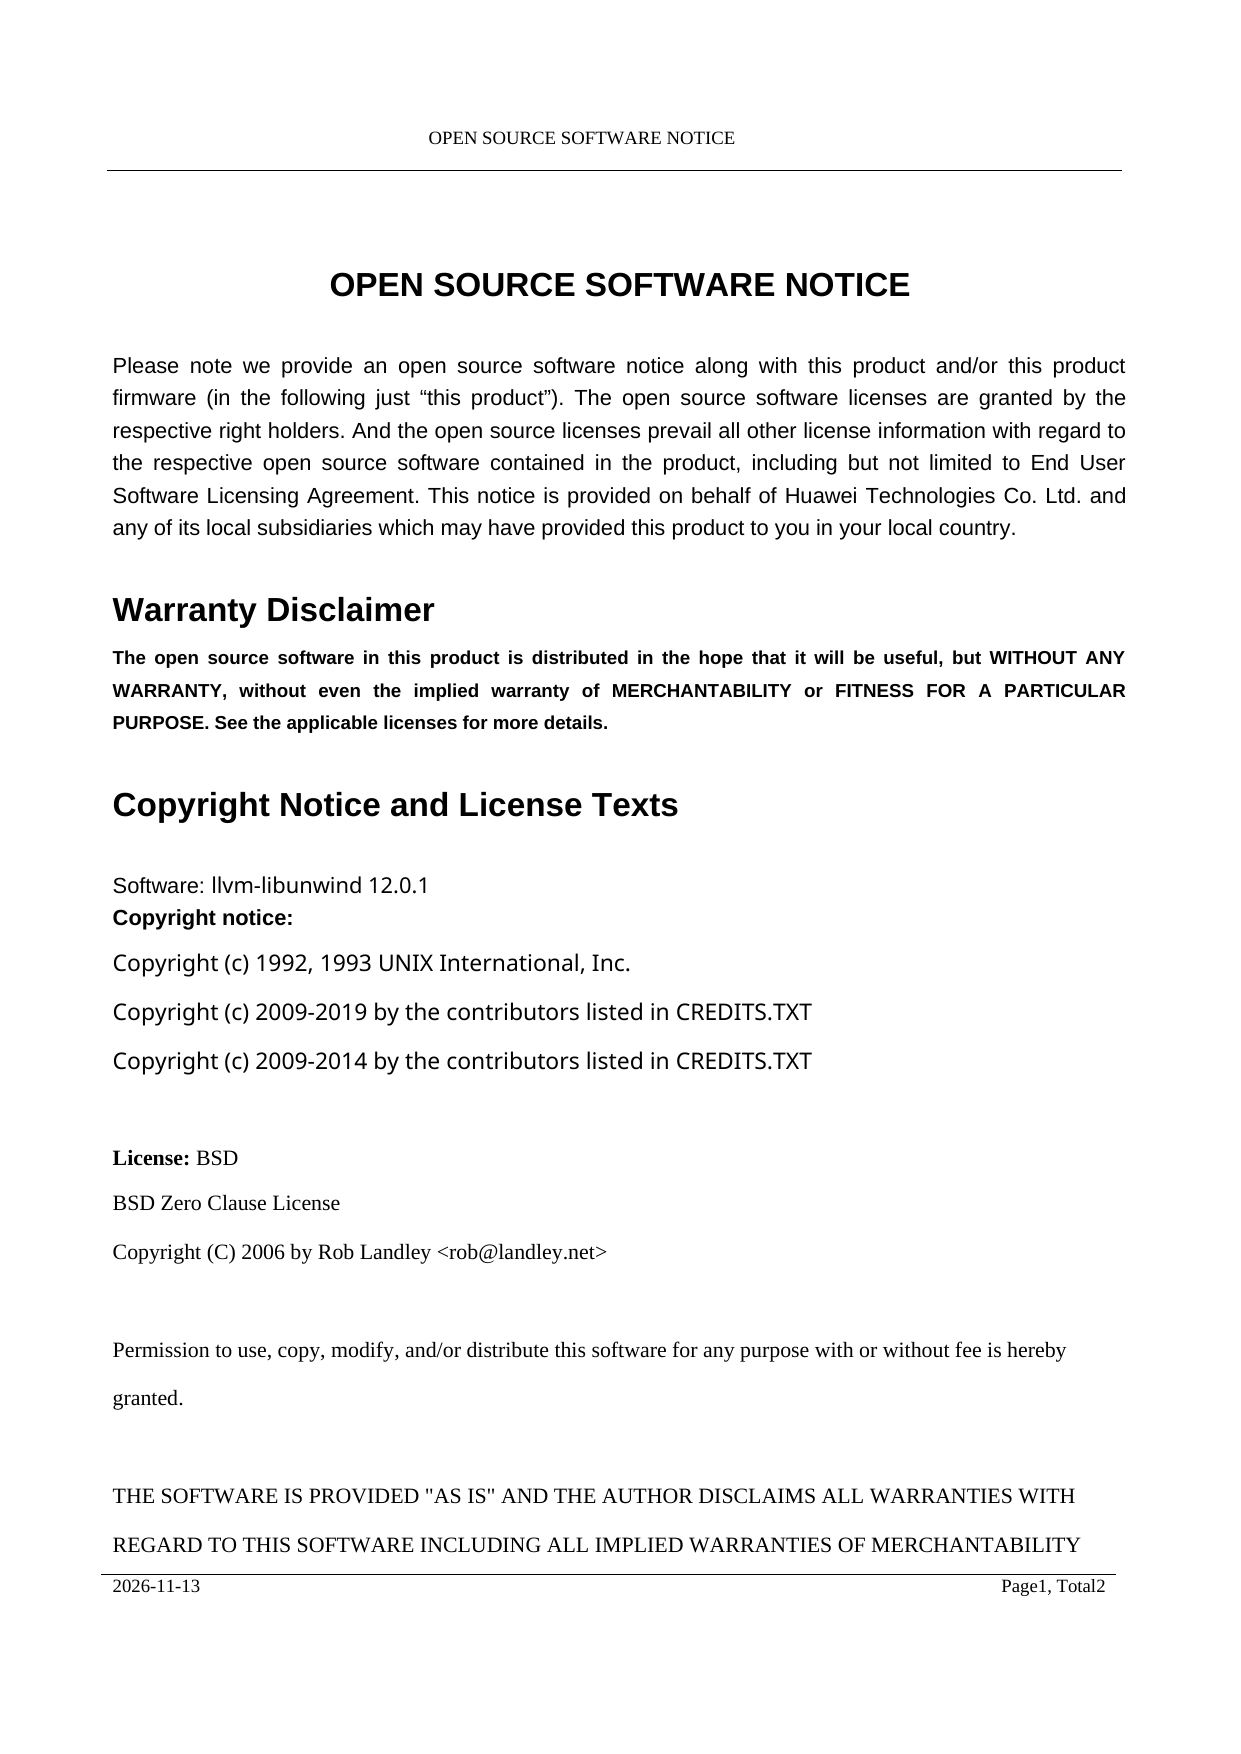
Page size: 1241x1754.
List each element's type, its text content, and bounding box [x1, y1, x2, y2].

text OPEN SOURCE SOFTWARE NOTICE [112, 251, 1128, 316]
text The open source software in this product is distributed in the hope that it will be useful, but WITHOUT ANY WARRANTY, without even the implied warranty of MERCHANTABILITY or FITNESS FOR A PARTICULAR PURPOSE. See the applicable licenses for more details. [112, 641, 1128, 739]
text Copyright Notice and License Texts [112, 771, 1128, 836]
text Copyright (c) 1992, 1993 UNIX International, Inc. Copyright (c) 2009-2019 by the contributors listed in CREDITS.TXT Copyright (c) 2009-2014 by the contributors listed in CREDITS.TXT [112, 947, 1128, 1125]
text Please note we provide an open source software notice along with this product and/or this product firmware (in the following just “this product”). The open source software licenses are granted by the respective right holders. And the open source licenses prevail all other license information with regard to the respective open source software contained in the product, including but not limited to End User Software Licensing Agreement. This notice is provided on behalf of Huawei Technologies Co. Ltd. and any of its local subsidiaries which may have provided this product to you in your local country. [112, 349, 1128, 544]
text Copyright notice: [112, 901, 1128, 934]
text Software: llvm-libunwind 12.0.1 [112, 869, 1128, 901]
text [112, 1187, 1128, 1560]
text License: BSD [112, 1142, 1128, 1174]
text Warranty Disclaimer [112, 576, 1128, 641]
